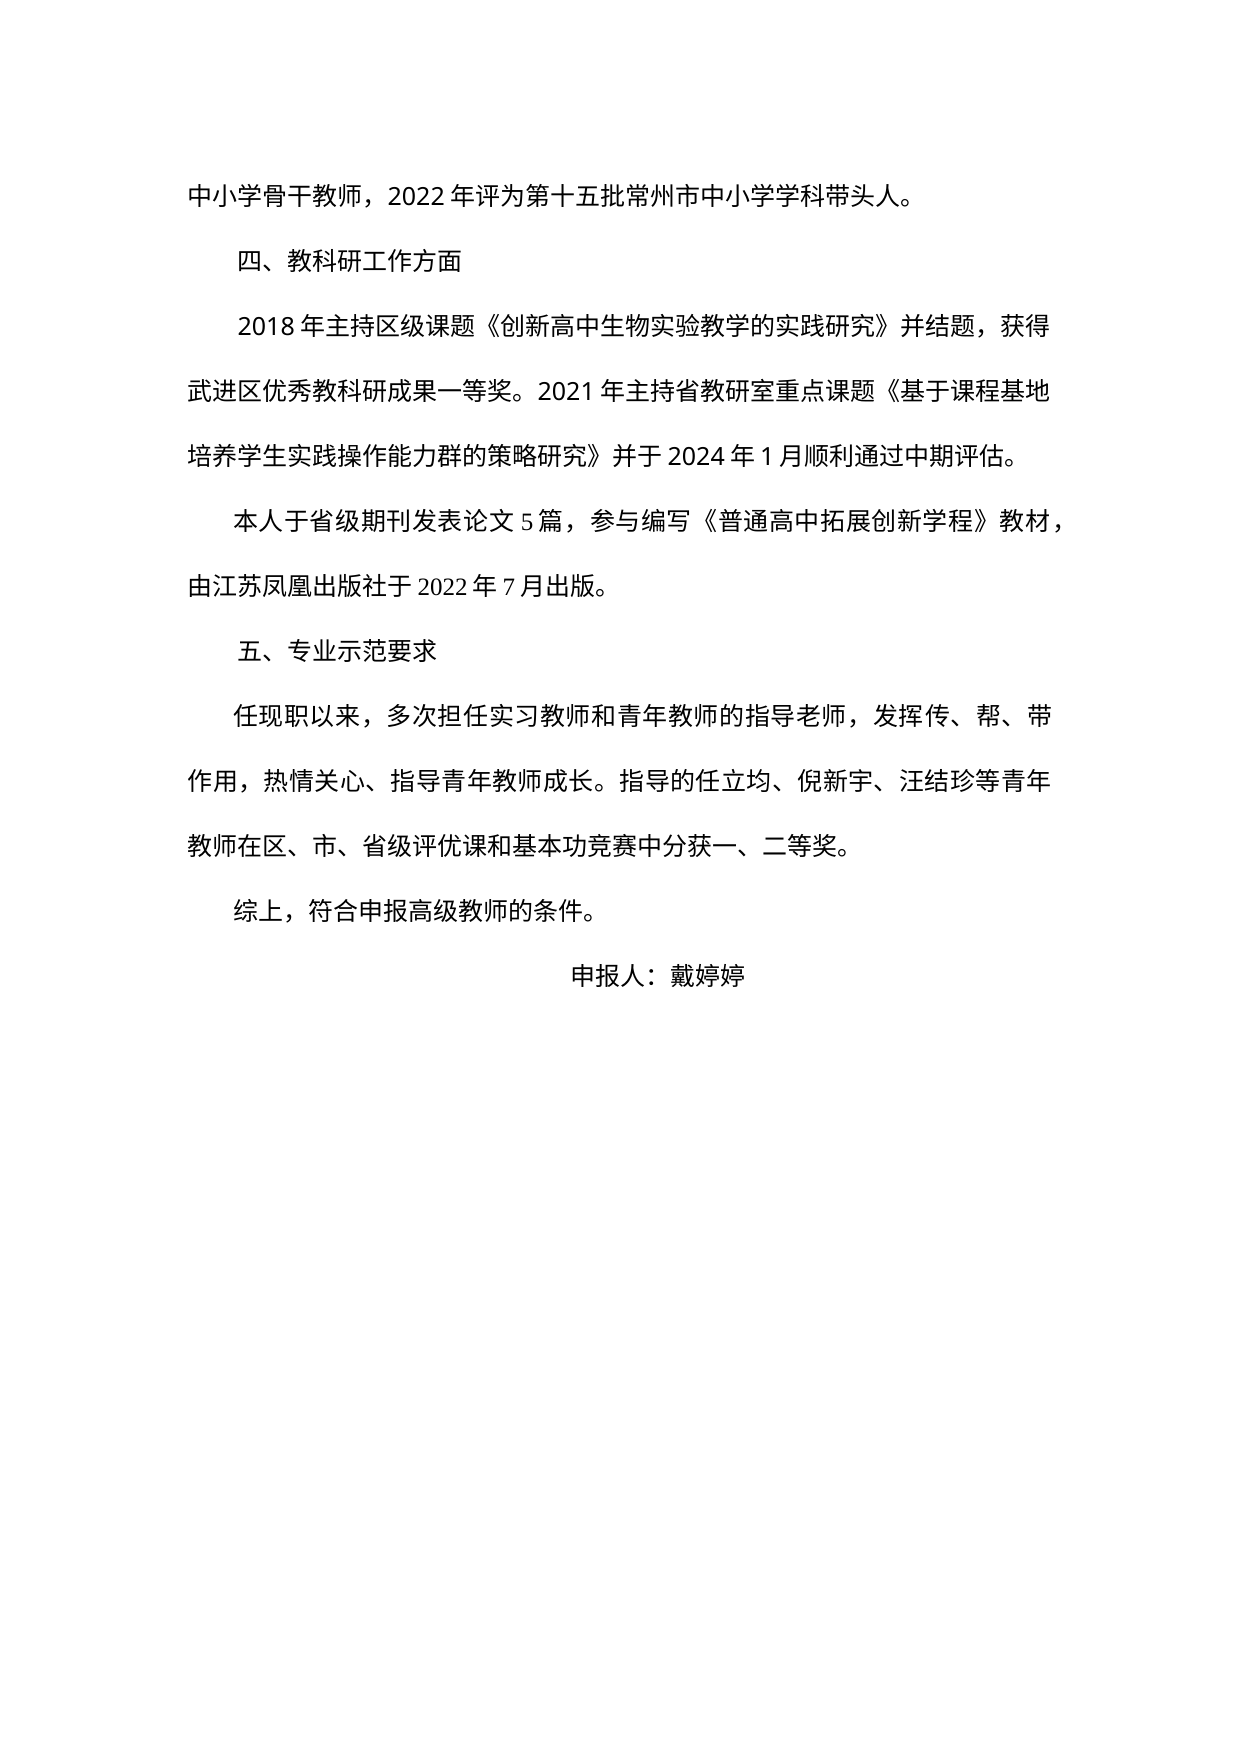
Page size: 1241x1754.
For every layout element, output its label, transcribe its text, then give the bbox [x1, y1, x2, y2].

text 五、专业示范要求 [187, 617, 1053, 682]
text 四、教科研工作方面 [187, 227, 1053, 292]
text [187, 162, 1053, 227]
text 综上，符合申报高级教师的条件。 [187, 877, 1053, 942]
text 申报人：戴婷婷 [187, 942, 1053, 1007]
text 2018年主持区级课题《创新高中生物实验教学的实践研究》并结题，获得武进区优秀教科研成果一等奖。2021年主持省教研室重点课题《基于课程基地培养学生实践操作能力群的策略研究》并于2024年1月顺利通过中期评估。 [187, 292, 1053, 487]
text 任现职以来，多次担任实习教师和青年教师的指导老师，发挥传、帮、带作用，热情关心、指导青年教师成长。指导的任立均、倪新宇、汪结珍等青年教师在区、市、省级评优课和基本功竞赛中分获一、二等奖。 [187, 682, 1053, 877]
text 本人于省级期刊发表论文5篇，参与编写《普通高中拓展创新学程》教材，由江苏凤凰出版社于2022年7月出版。 [187, 487, 1053, 617]
